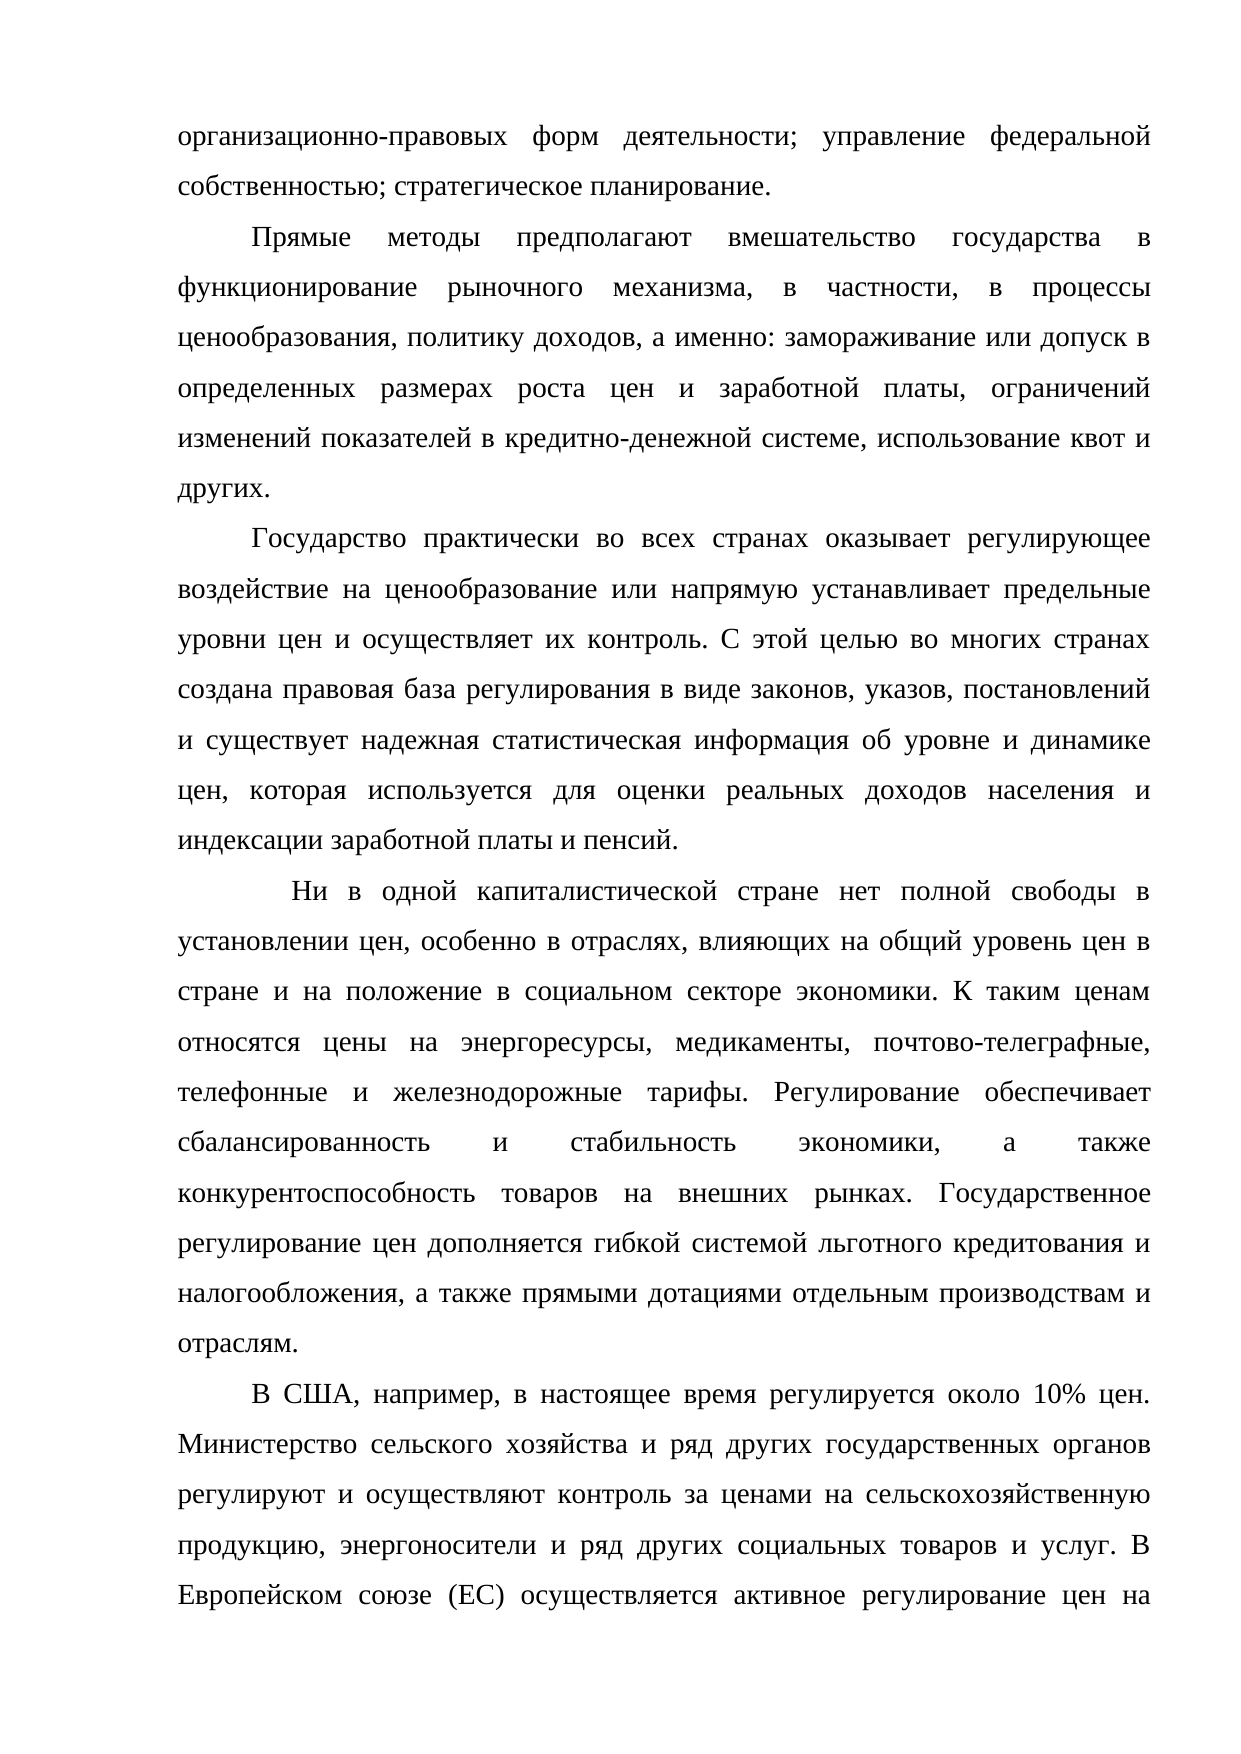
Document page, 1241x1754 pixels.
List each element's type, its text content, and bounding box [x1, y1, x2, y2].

text Ни в одной капиталистической стране нет полной свободы в установлении цен, особенно в отраслях, влияющих на общий уровень цен в стране и на положение в социальном секторе экономики. К таким ценам относятся цены на энергоресурсы, медикаменты, почтово-телеграфные, телефонные и железнодорожные тарифы. Регулирование обеспечивает сбалансированность и стабильность экономики, а также конкурентоспособность товаров на внешних рынках. Государственное регулирование цен дополняется гибкой системой льготного кредитования и налогообложения, а также прямыми дотациями отдельным производствам и отраслям. [177, 873, 1152, 1359]
text Государство практически во всех странах оказывает регулирующее воздействие на ценообразование или напрямую устанавливает предельные уровни цен и осуществляет их контроль. С этой целью во многих странах создана правовая база регулирования в виде законов, указов, постановлений и существует надежная статистическая информация об уровне и динамике цен, которая используется для оценки реальных доходов населения и индексации заработной платы и пенсий. [177, 521, 1152, 856]
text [177, 118, 1152, 202]
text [177, 1376, 1152, 1611]
text Прямые методы предполагают вмешательство государства в функционирование рыночного механизма, в частности, в процессы ценообразования, политику доходов, а именно: замораживание или допуск в определенных размерах роста цен и заработной платы, ограничений изменений показателей в кредитно-денежной системе, использование квот и других. [177, 219, 1152, 504]
